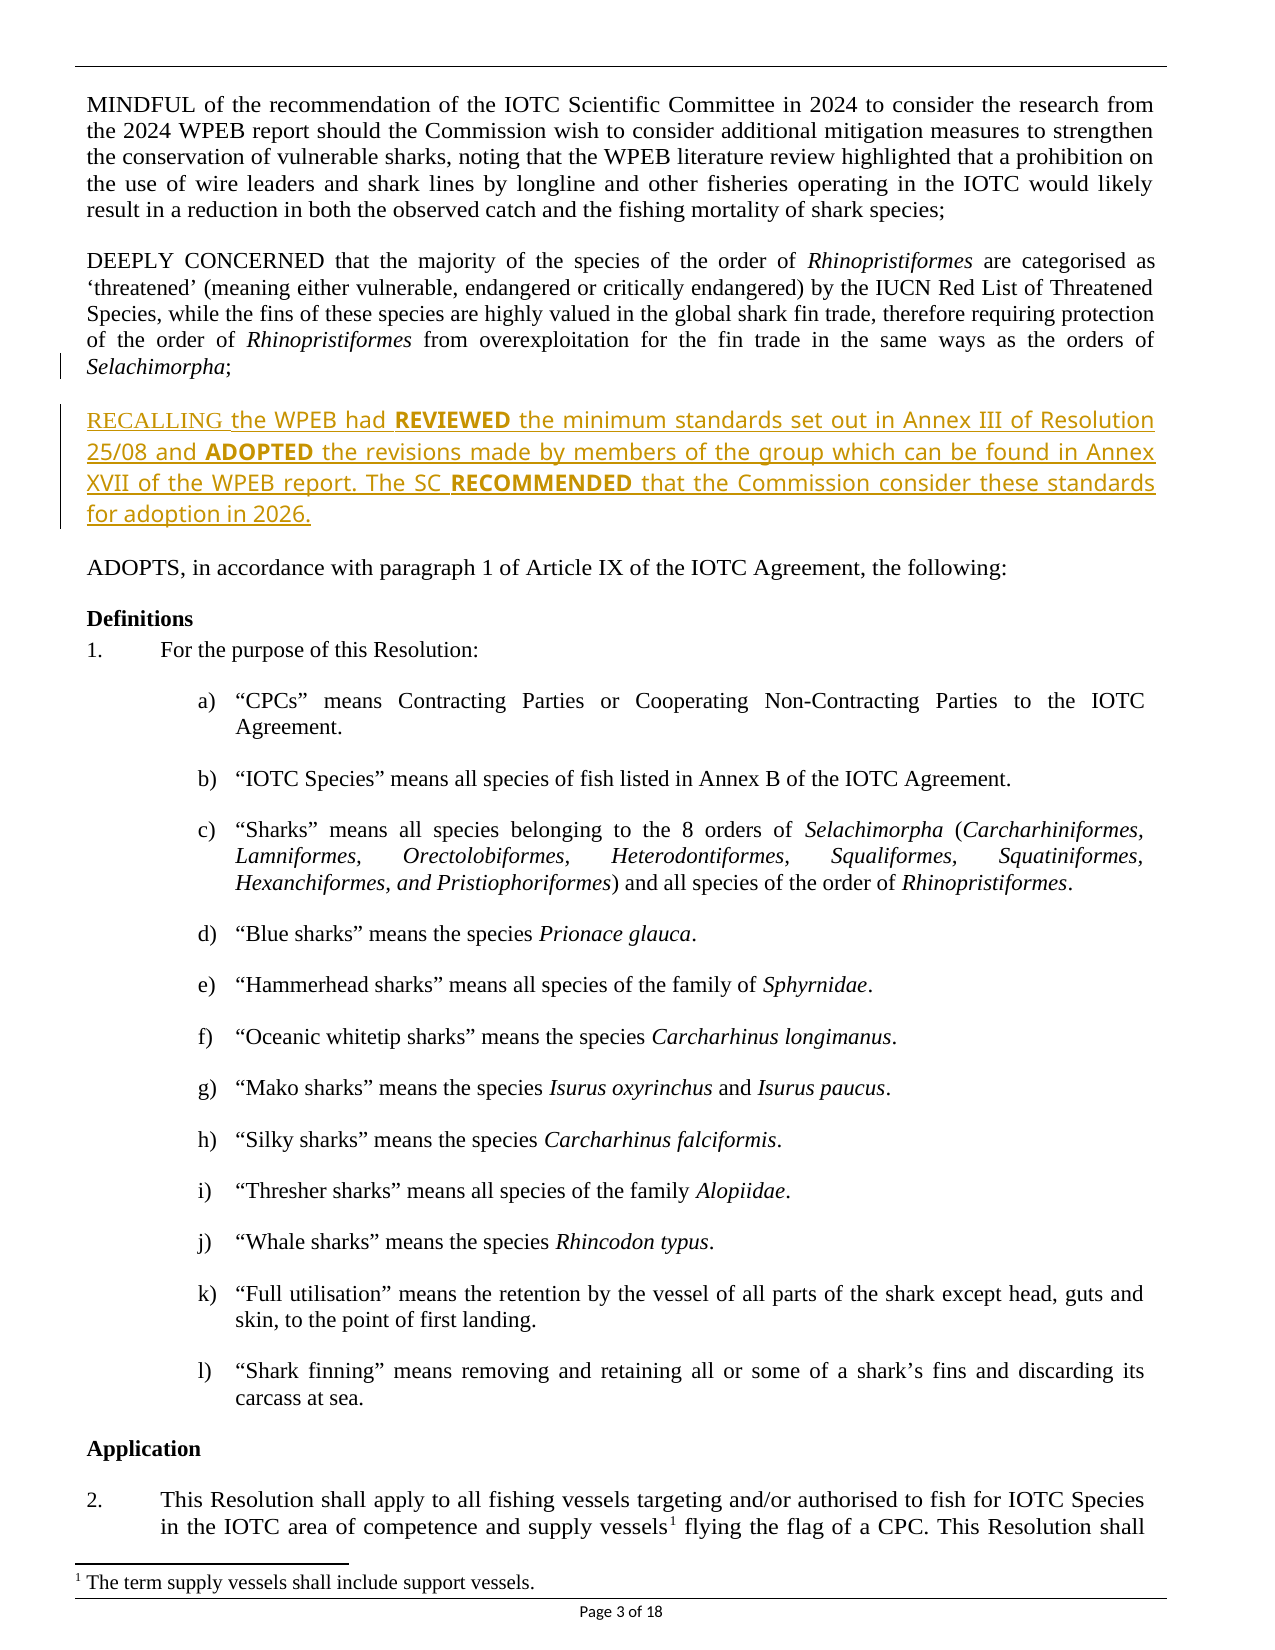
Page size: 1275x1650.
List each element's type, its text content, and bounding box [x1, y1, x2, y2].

text MINDFUL of the recommendation of the IOTC Scientific Committee in 2024 to consider the research from the 2024 WPEB report should the Commission wish to consider additional mitigation measures to strengthen the conservation of vulnerable sharks, noting that the WPEB literature review highlighted that a prohibition on the use of wire leaders and shark lines by longline and other fisheries operating in the IOTC would likely result in a reduction in both the observed catch and the fishing mortality of shark species; [86, 91, 1156, 222]
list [86, 1486, 1146, 1539]
list For the purpose of this Resolution: [86, 636, 1146, 662]
list “Thresher sharks” means all species of the family Alopiidae. [198, 1177, 1146, 1203]
list “Sharks” means all species belonging to the 8 orders of Selachimorpha (Carcharhiniformes, Lamniformes, Orectolobiformes, Heterodontiformes, Squaliformes, Squatiniformes, Hexanchiformes, and Pristiophoriformes) and all species of the order of Rhinopristiformes. [198, 816, 1146, 895]
text ADOPTS, in accordance with paragraph 1 of Article IX of the IOTC Agreement, the following: [86, 554, 1167, 581]
list “Shark finning” means removing and retaining all or some of a shark’s fins and discarding its carcass at sea. [198, 1357, 1146, 1410]
text DEEPLY CONCERNED that the majority of the species of the order of Rhinopristiformes are categorised as ‘threatened’ (meaning either vulnerable, endangered or critically endangered) by the IUCN Red List of Threatened Species, while the fins of these species are highly valued in the global shark fin trade, therefore requiring protection of the order of Rhinopristiformes from overexploitation for the fin trade in the same ways as the orders of Selachimorpha; [86, 247, 1156, 379]
list “Mako sharks” means the species Isurus oxyrinchus and Isurus paucus. [198, 1074, 1146, 1101]
subtitle Application [86, 1435, 1133, 1461]
list “Hammerhead sharks” means all species of the family of Sphyrnidae. [198, 972, 1146, 998]
list “Full utilisation” means the retention by the vessel of all parts of the shark except head, guts and skin, to the point of first landing. [198, 1280, 1146, 1332]
list “Oceanic whitetip sharks” means the species Carcharhinus longimanus. [198, 1023, 1146, 1049]
list “Silky sharks” means the species Carcharhinus falciformis. [198, 1126, 1146, 1152]
list “IOTC Species” means all species of fish listed in Annex B of the IOTC Agreement. [198, 765, 1146, 791]
list “Blue sharks” means the species Prionace glauca. [198, 920, 1146, 947]
list “Whale sharks” means the species Rhincodon typus. [198, 1228, 1146, 1255]
subtitle Definitions [86, 606, 1133, 632]
list “CPCs” means Contracting Parties or Cooperating Non-Contracting Parties to the IOTC Agreement. [198, 687, 1146, 740]
